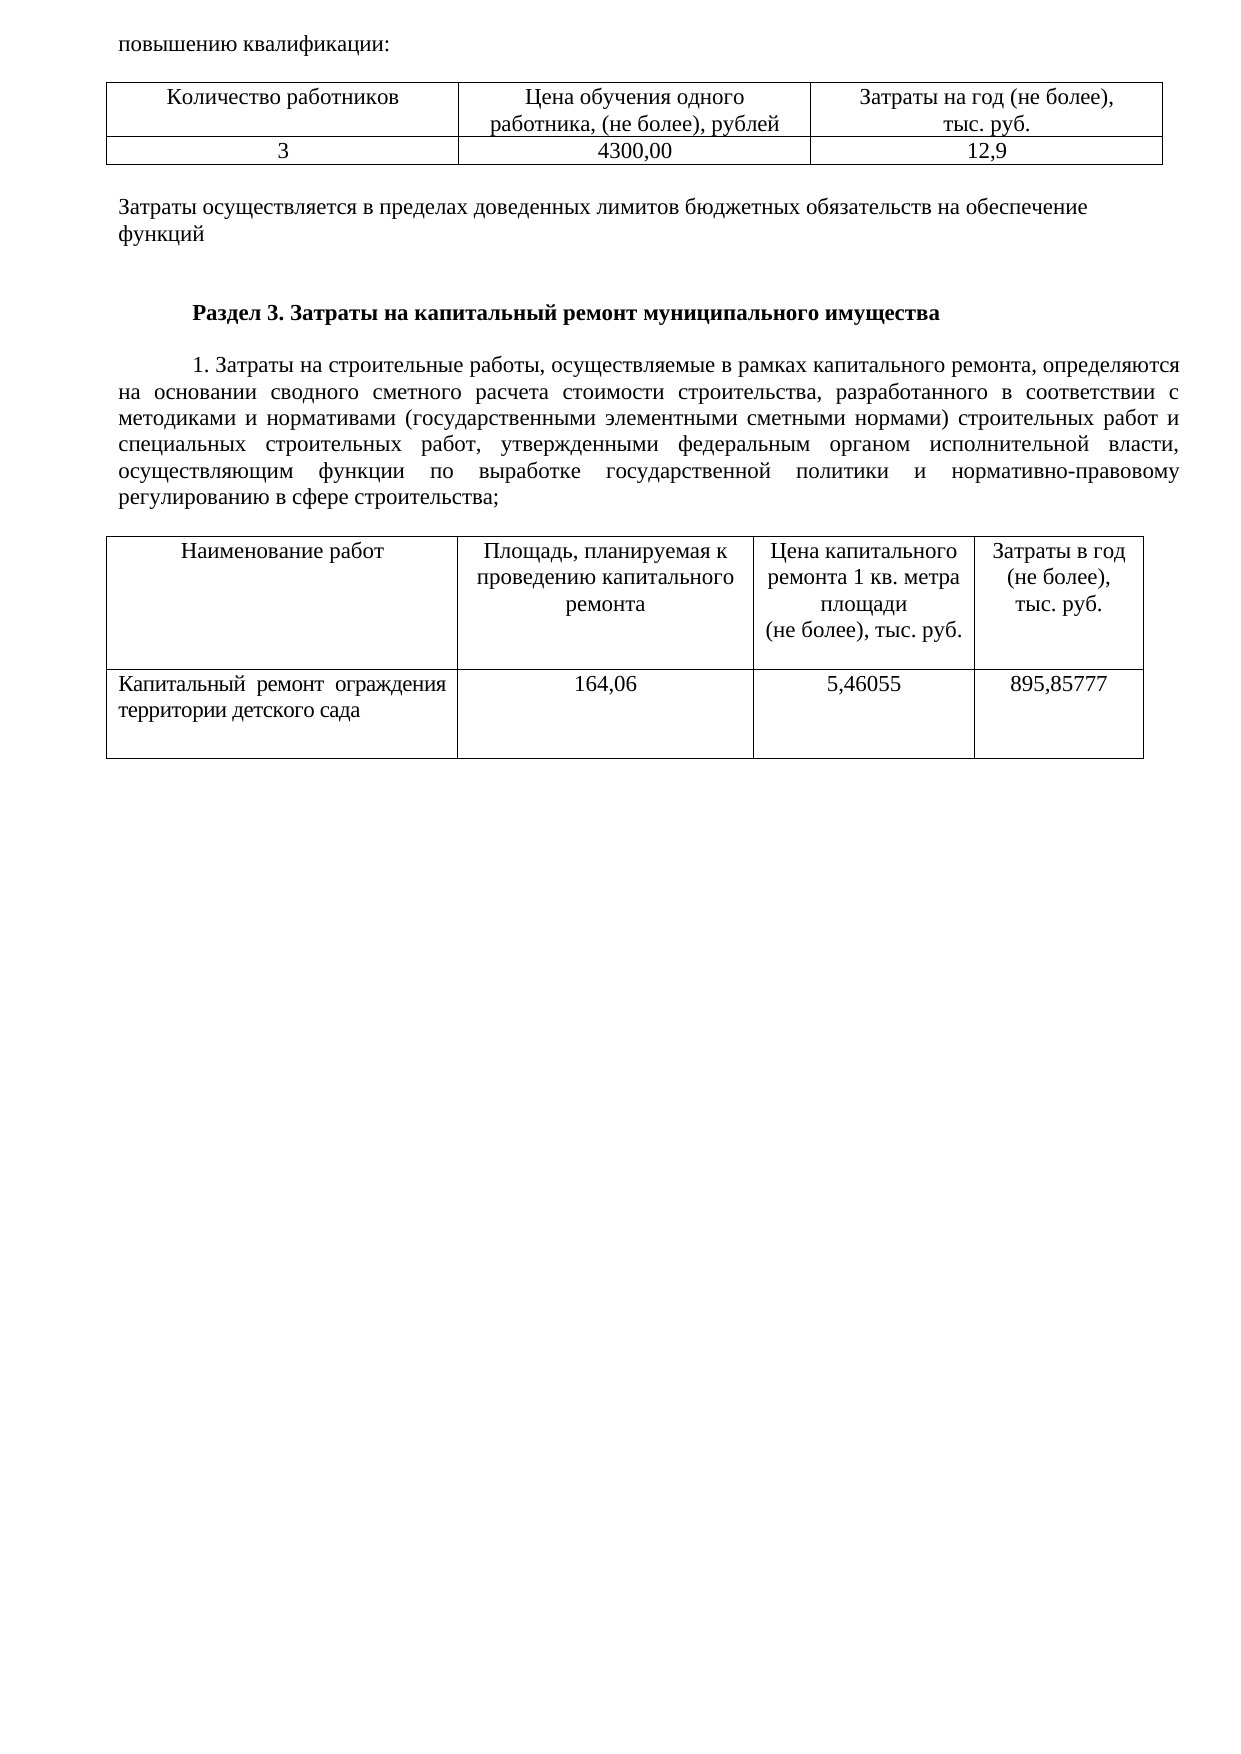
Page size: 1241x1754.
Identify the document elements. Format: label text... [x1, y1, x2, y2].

table_header Цена капитального ремонта 1 кв. метра площади (не более), тыс. руб. [754, 537, 974, 669]
table_cell 895,85777 [975, 670, 1143, 758]
table_cell 12,9 [811, 137, 1162, 163]
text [118, 29, 1181, 56]
table_header Затраты на год (не более), тыс. руб. [811, 83, 1162, 136]
table_header Количество работников [107, 83, 458, 136]
table_cell 3 [107, 137, 458, 163]
table_cell 5,46055 [754, 670, 974, 758]
table_header Площадь, планируемая к проведению капитального ремонта [458, 537, 753, 669]
table_cell 164,06 [458, 670, 753, 758]
table_header Затраты в год (не более), тыс. руб. [975, 537, 1143, 669]
table_header Цена обучения одного работника, (не более), рублей [459, 83, 810, 136]
table_cell Капитальный ремонт ограждения территории детского сада [107, 670, 457, 758]
text 1. Затраты на строительные работы, осуществляемые в рамках капитального ремонта, определяются на основании сводного сметного расчета стоимости строительства, разработанного в соответствии с методиками и нормативами (государственными элементными сметными нормами) строительных работ и специальных строительных работ, утвержденными федеральным органом исполнительной власти, осуществляющим функции по выработке государственной политики и нормативно-правовому регулированию в сфере строительства; [118, 351, 1181, 509]
text Затраты осуществляется в пределах доведенных лимитов бюджетных обязательств на обеспечение функций [118, 193, 1181, 246]
text Раздел 3. Затраты на капитальный ремонт муниципального имущества [118, 299, 1181, 325]
table_cell 4300,00 [459, 137, 810, 163]
table_header Наименование работ [107, 537, 457, 669]
